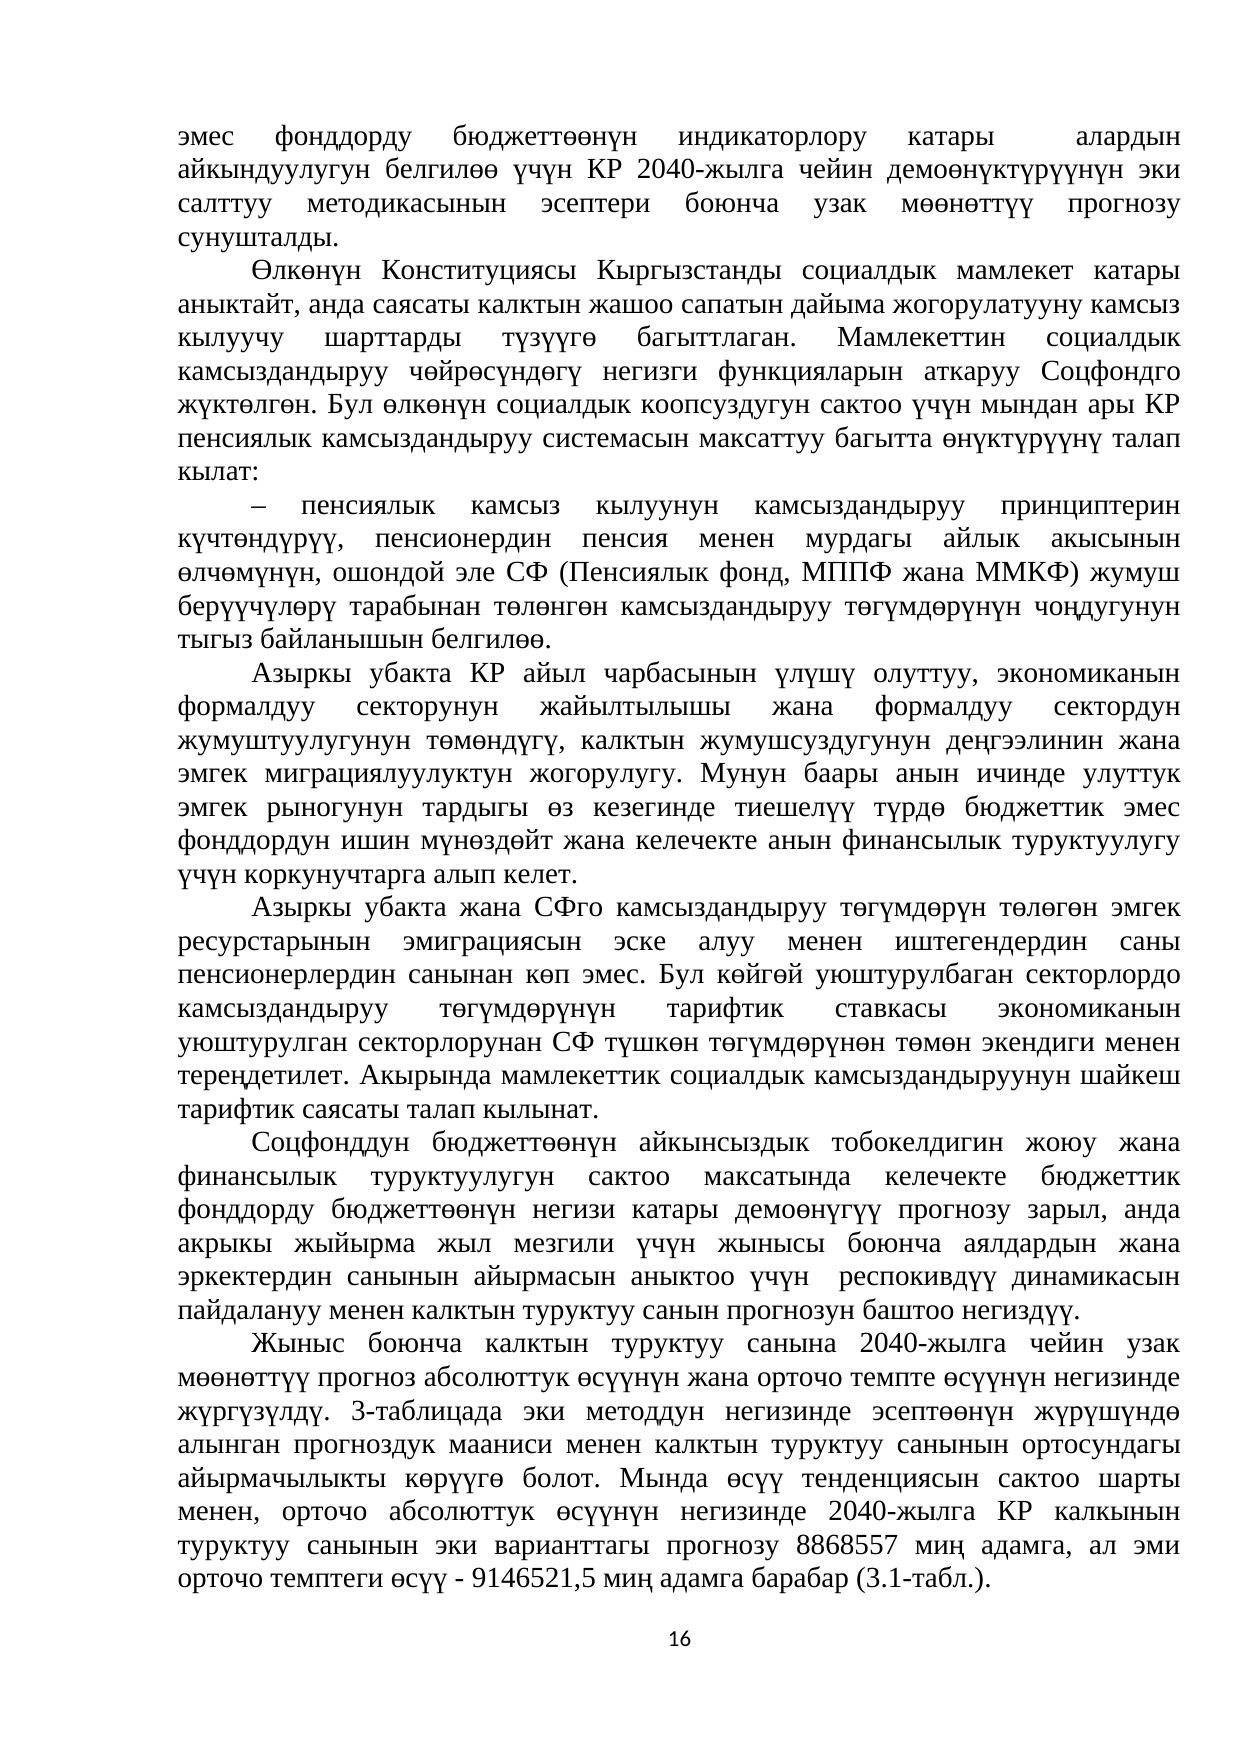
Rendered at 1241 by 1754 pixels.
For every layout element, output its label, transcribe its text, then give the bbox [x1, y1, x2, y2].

text Азыркы убакта КР айыл чарбасынын үлүшү олуттуу, экономиканын формалдуу секторунун жайылтылышы жана формалдуу сектордун жумуштуулугунун төмөндүгү, калктын жумушсуздугунун деңгээлинин жана эмгек миграциялуулуктун жогорулугу. Мунун баары анын ичинде улуттук эмгек рыногунун тардыгы өз кезегинде тиешелүү түрдө бюджеттик эмес фонддордун ишин мүнөздөйт жана келечекте анын финансылык туруктуулугу үчүн коркунучтарга алып келет. [177, 655, 1181, 889]
text Жыныс боюнча калктын туруктуу санына 2040-жылга чейин узак мөөнөттүү прогноз абсолюттук өсүүнүн жана орточо темпте өсүүнүн негизинде жүргүзүлдү. 3-таблицада эки методдун негизинде эсептөөнүн жүрүшүндө алынган прогноздук мааниси менен калктын туруктуу санынын ортосундагы айырмачылыкты көрүүгө болот. Мында өсүү тенденциясын сактоо шарты менен, орточо абсолюттук өсүүнүн негизинде 2040-жылга КР калкынын туруктуу санынын эки варианттагы прогнозу 8868557 миң адамга, ал эми орточо темптеги өсүү - 9146521,5 миң адамга барабар (3.1-табл.). [177, 1326, 1181, 1594]
text Азыркы убакта жана СФго камсыздандыруу төгүмдөрүн төлөгөн эмгек ресурстарынын эмиграциясын эске алуу менен иштегендердин саны пенсионерлердин санынан көп эмес. Бул көйгөй уюштурулбаган секторлордо камсыздандыруу төгүмдөрүнүн тарифтик ставкасы экономиканын уюштурулган секторлорунан СФ түшкөн төгүмдөрүнөн төмөн экендиги менен тереңдетилет. Акырында мамлекеттик социалдык камсыздандыруунун шайкеш тарифтик саясаты талап кылынат. [177, 889, 1181, 1124]
text Өлкөнүн Конституциясы Кыргызстанды социалдык мамлекет катары аныктайт, анда саясаты калктын жашоо сапатын дайыма жогорулатууну камсыз кылуучу шарттарды түзүүгө багыттлаган. Мамлекеттин социалдык камсыздандыруу чөйрөсүндөгү негизги функцияларын аткаруу Соцфондго жүктөлгөн. Бул өлкөнүн социалдык коопсуздугун сактоо үчүн мындан ары КР пенсиялык камсыздандыруу системасын максаттуу багытта өнүктүрүүнү талап кылат: [177, 252, 1181, 487]
text Соцфонддун бюджеттөөнүн айкынсыздык тобокелдигин жоюу жана финансылык туруктуулугун сактоо максатында келечекте бюджеттик фонддорду бюджеттөөнүн негизи катары демоөнүгүү прогнозу зарыл, анда акрыкы жыйырма жыл мезгили үчүн жынысы боюнча аялдардын жана эркектердин санынын айырмасын аныктоо үчүн респокивдүү динамикасын пайдалануу менен калктын туруктуу санын прогнозун баштоо негиздүү. [177, 1124, 1181, 1326]
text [177, 118, 1181, 252]
text – пенсиялык камсыз кылуунун камсыздандыруу принциптерин күчтөндүрүү, пенсионердин пенсия менен мурдагы айлык акысынын өлчөмүнүн, ошондой эле СФ (Пенсиялык фонд, МППФ жана ММКФ) жумуш берүүчүлөрү тарабынан төлөнгөн камсыздандыруу төгүмдөрүнүн чоңдугунун тыгыз байланышын белгилөө. [177, 487, 1181, 655]
